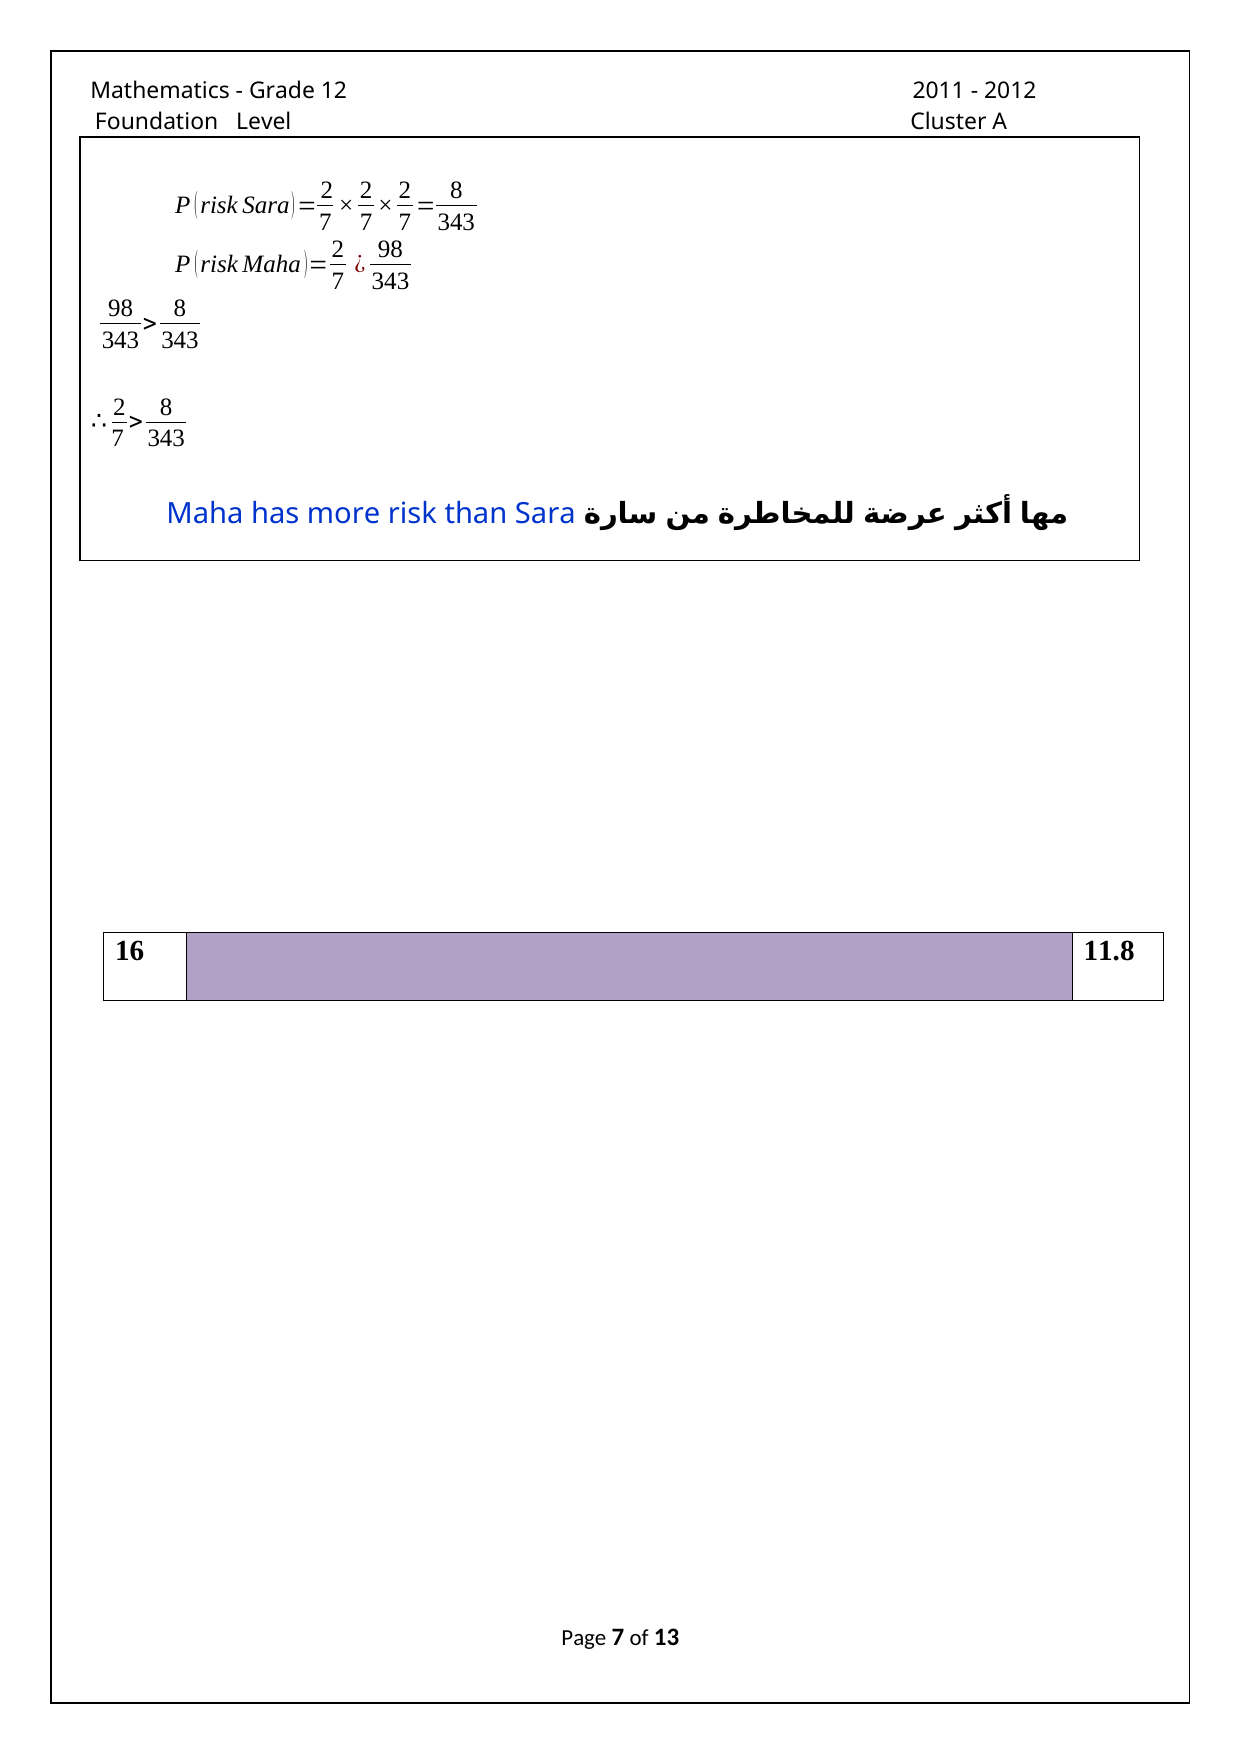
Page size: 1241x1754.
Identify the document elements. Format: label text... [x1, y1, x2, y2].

table_header 16 [104, 933, 186, 1000]
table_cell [81, 138, 1139, 560]
table_header [187, 933, 1072, 1000]
table_header 11.8 [1073, 933, 1163, 1000]
